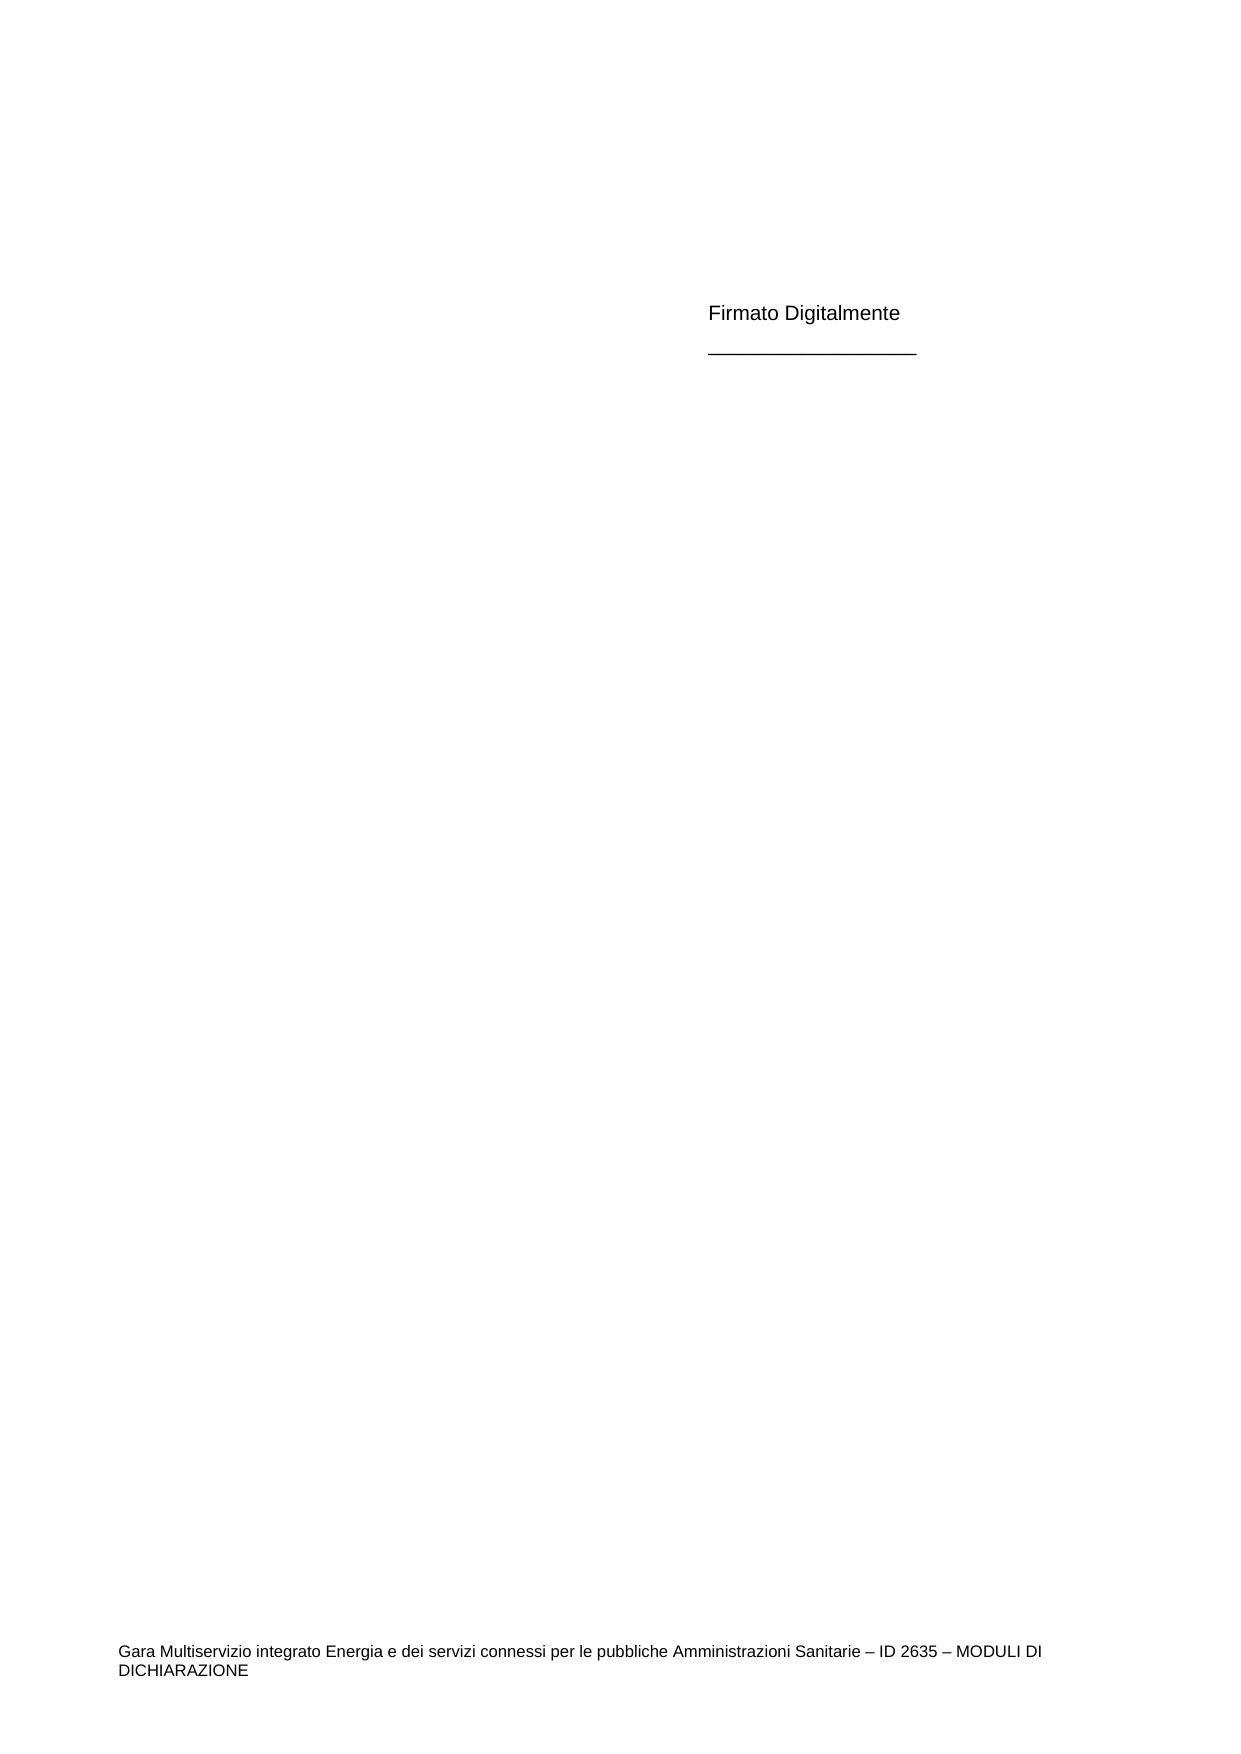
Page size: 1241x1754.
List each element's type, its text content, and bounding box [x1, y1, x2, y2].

text Firmato Digitalmente __________________ [118, 295, 1122, 358]
